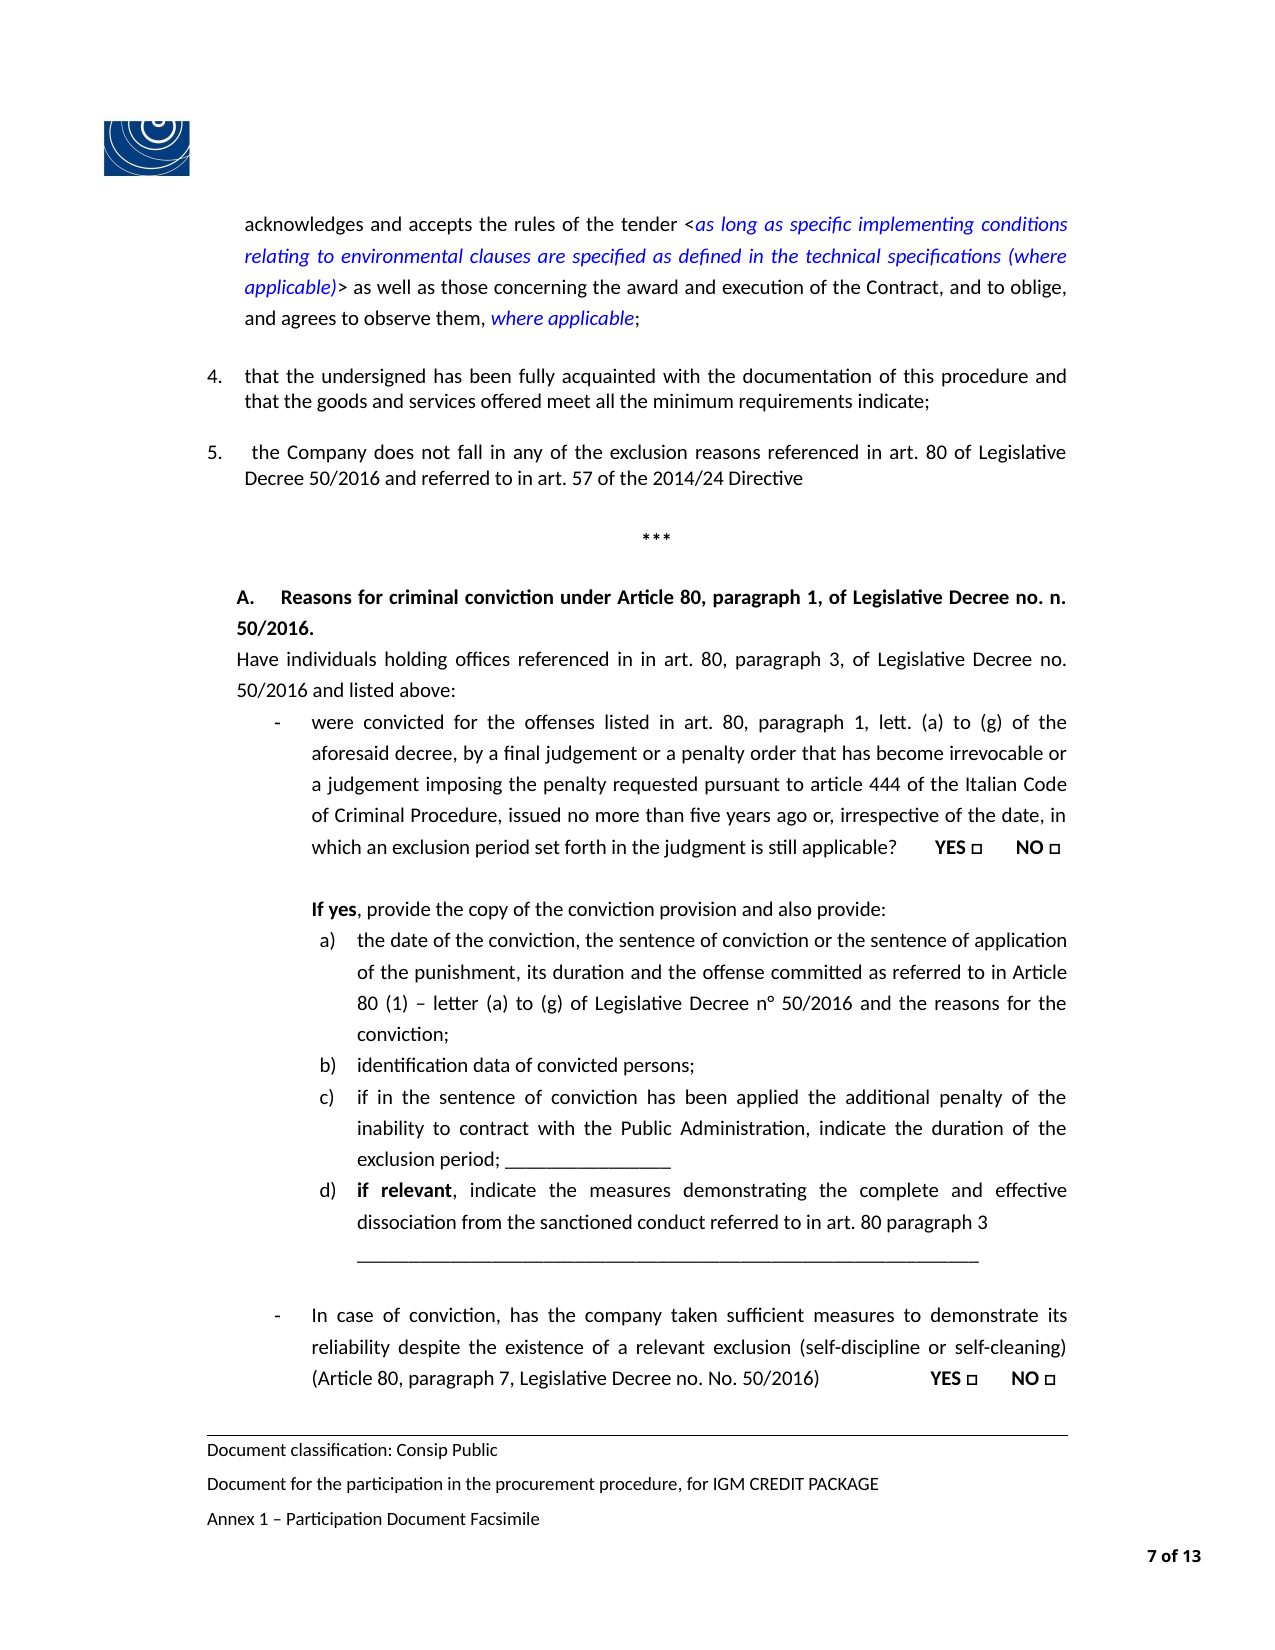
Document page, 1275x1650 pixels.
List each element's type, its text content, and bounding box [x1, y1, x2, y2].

list Reasons for criminal conviction under Article 80, paragraph 1, of Legislative Decree no. n. 50/2016. [236, 579, 1068, 642]
list if in the sentence of conviction has been applied the additional penalty of the inability to contract with the Public Administration, indicate the duration of the exclusion period; ________________ [319, 1079, 1068, 1173]
list *** [244, 528, 1068, 554]
list the date of the conviction, the sentence of conviction or the sentence of application of the punishment, its duration and the offense committed as referred to in Article 80 (1) – letter (a) to (g) of Legislative Decree n° 50/2016 and the reasons for the conviction; [319, 923, 1068, 1048]
list If yes, provide the copy of the conviction provision and also provide: [238, 892, 1068, 923]
list if relevant, indicate the measures demonstrating the complete and effective dissociation from the sanctioned conduct referred to in art. 80 paragraph 3 [319, 1173, 1068, 1235]
list Have individuals holding offices referenced in in art. 80, paragraph 3, of Legislative Decree no. 50/2016 and listed above: [236, 642, 1068, 704]
list the Company does not fall in any of the exclusion reasons referenced in art. 80 of Legislative Decree 50/2016 and referred to in art. 57 of the 2014/24 Directive [207, 439, 1068, 490]
list In case of conviction, has the company taken sufficient measures to demonstrate its reliability despite the existence of a relevant exclusion (self-discipline or self-cleaning) (Article 80, paragraph 7, Legislative Decree no. No. 50/2016) YES □ NO □ [274, 1298, 1068, 1392]
picture [0, 0, 191, 176]
list identification data of convicted persons; [319, 1048, 1068, 1079]
list that the undersigned has been fully acquainted with the documentation of this procedure and that the goods and services offered meet all the minimum requirements indicate; [207, 363, 1068, 414]
list ____________________________________________________________ [357, 1235, 1068, 1267]
list were convicted for the offenses listed in art. 80, paragraph 1, lett. (a) to (g) of the aforesaid decree, by a final judgement or a penalty order that has become irrevocable or a judgement imposing the penalty requested pursuant to article 444 of the Italian Code of Criminal Procedure, issued no more than five years ago or, irrespective of the date, in which an exclusion period set forth in the judgment is still applicable? YES □ NO □ [274, 704, 1068, 860]
